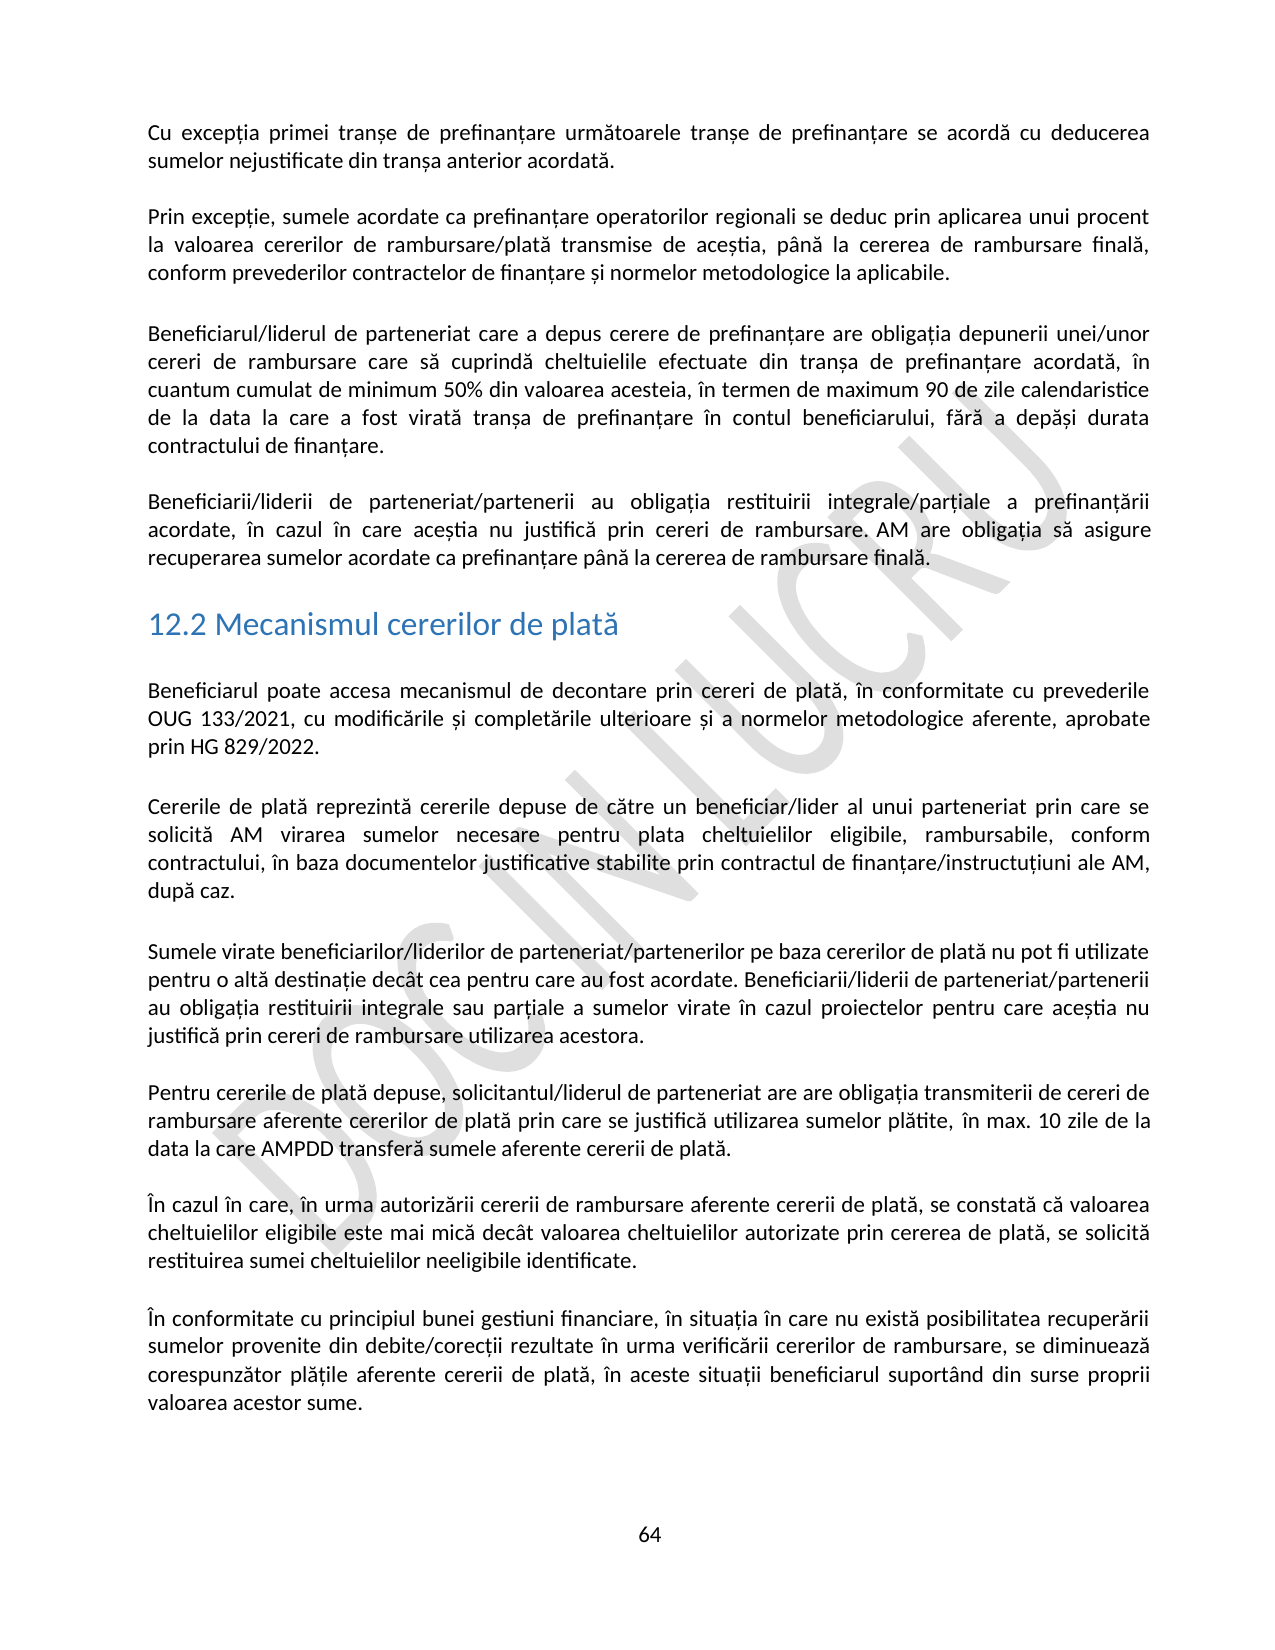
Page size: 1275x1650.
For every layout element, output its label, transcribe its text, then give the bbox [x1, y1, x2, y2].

text În conformitate cu principiul bunei gestiuni financiare, în situația în care nu există posibilitatea recuperării sumelor provenite din debite/corecții rezultate în urma verificării cererilor de rambursare, se diminuează corespunzător plățile aferente cererii de plată, în aceste situații beneficiarul suportând din surse proprii valoarea acestor sume. [148, 1304, 1152, 1416]
text Prin excepție, sumele acordate ca prefinanțare operatorilor regionali se deduc prin aplicarea unui procent la valoarea cererilor de rambursare/plată transmise de aceștia, până la cererea de rambursare finală, conform prevederilor contractelor de finanțare și normelor metodologice la aplicabile. [148, 202, 1152, 286]
text Cu excepția primei tranșe de prefinanțare următoarele tranșe de prefinanțare se acordă cu deducerea sumelor nejustificate din tranșa anterior acordată. [148, 118, 1152, 174]
text Beneficiarul poate accesa mecanismul de decontare prin cereri de plată, în conformitate cu prevederile OUG 133/2021, cu modificările și completările ulterioare și a normelor metodologice aferente, aprobate prin HG 829/2022. [148, 676, 1152, 760]
text Beneficiarii/liderii de parteneriat/partenerii au obligația restituirii integrale/parțiale a prefinanțării acordate, în cazul în care aceștia nu justifică prin cereri de rambursare. AM are obligația să asigure recuperarea sumelor acordate ca prefinanțare până la cererea de rambursare finală. [148, 487, 1152, 571]
text Cererile de plată reprezintă cererile depuse de către un beneficiar/lider al unui parteneriat prin care se solicită AM virarea sumelor necesare pentru plata cheltuielilor eligibile, rambursabile, conform contractului, în baza documentelor justificative stabilite prin contractul de finanțare/instructuțiuni ale AM, după caz. [148, 792, 1152, 904]
subtitle 12.2 Mecanismul cererilor de plată [148, 603, 1152, 644]
text Sumele virate beneficiarilor/liderilor de parteneriat/partenerilor pe baza cererilor de plată nu pot fi utilizate pentru o altă destinație decât cea pentru care au fost acordate. Beneficiarii/liderii de parteneriat/partenerii au obligația restituirii integrale sau parțiale a sumelor virate în cazul proiectelor pentru care aceștia nu justifică prin cereri de rambursare utilizarea acestora. [148, 937, 1152, 1049]
text Pentru cererile de plată depuse, solicitantul/liderul de parteneriat are are obligația transmiterii de cereri de rambursare aferente cererilor de plată prin care se justifică utilizarea sumelor plătite, în max. 10 zile de la data la care AMPDD transferă sumele aferente cererii de plată. [148, 1078, 1152, 1162]
text Beneficiarul/liderul de parteneriat care a depus cerere de prefinanțare are obligația depunerii unei/unor cereri de rambursare care să cuprindă cheltuielile efectuate din tranșa de prefinanțare acordată, în cuantum cumulat de minimum 50% din valoarea acesteia, în termen de maximum 90 de zile calendaristice de la data la care a fost virată tranșa de prefinanțare în contul beneficiarului, fără a depăși durata contractului de finanțare. [148, 319, 1152, 459]
text În cazul în care, în urma autorizării cererii de rambursare aferente cererii de plată, se constată că valoarea cheltuielilor eligibile este mai mică decât valoarea cheltuielilor autorizate prin cererea de plată, se solicită restituirea sumei cheltuielilor neeligibile identificate. [148, 1190, 1152, 1274]
